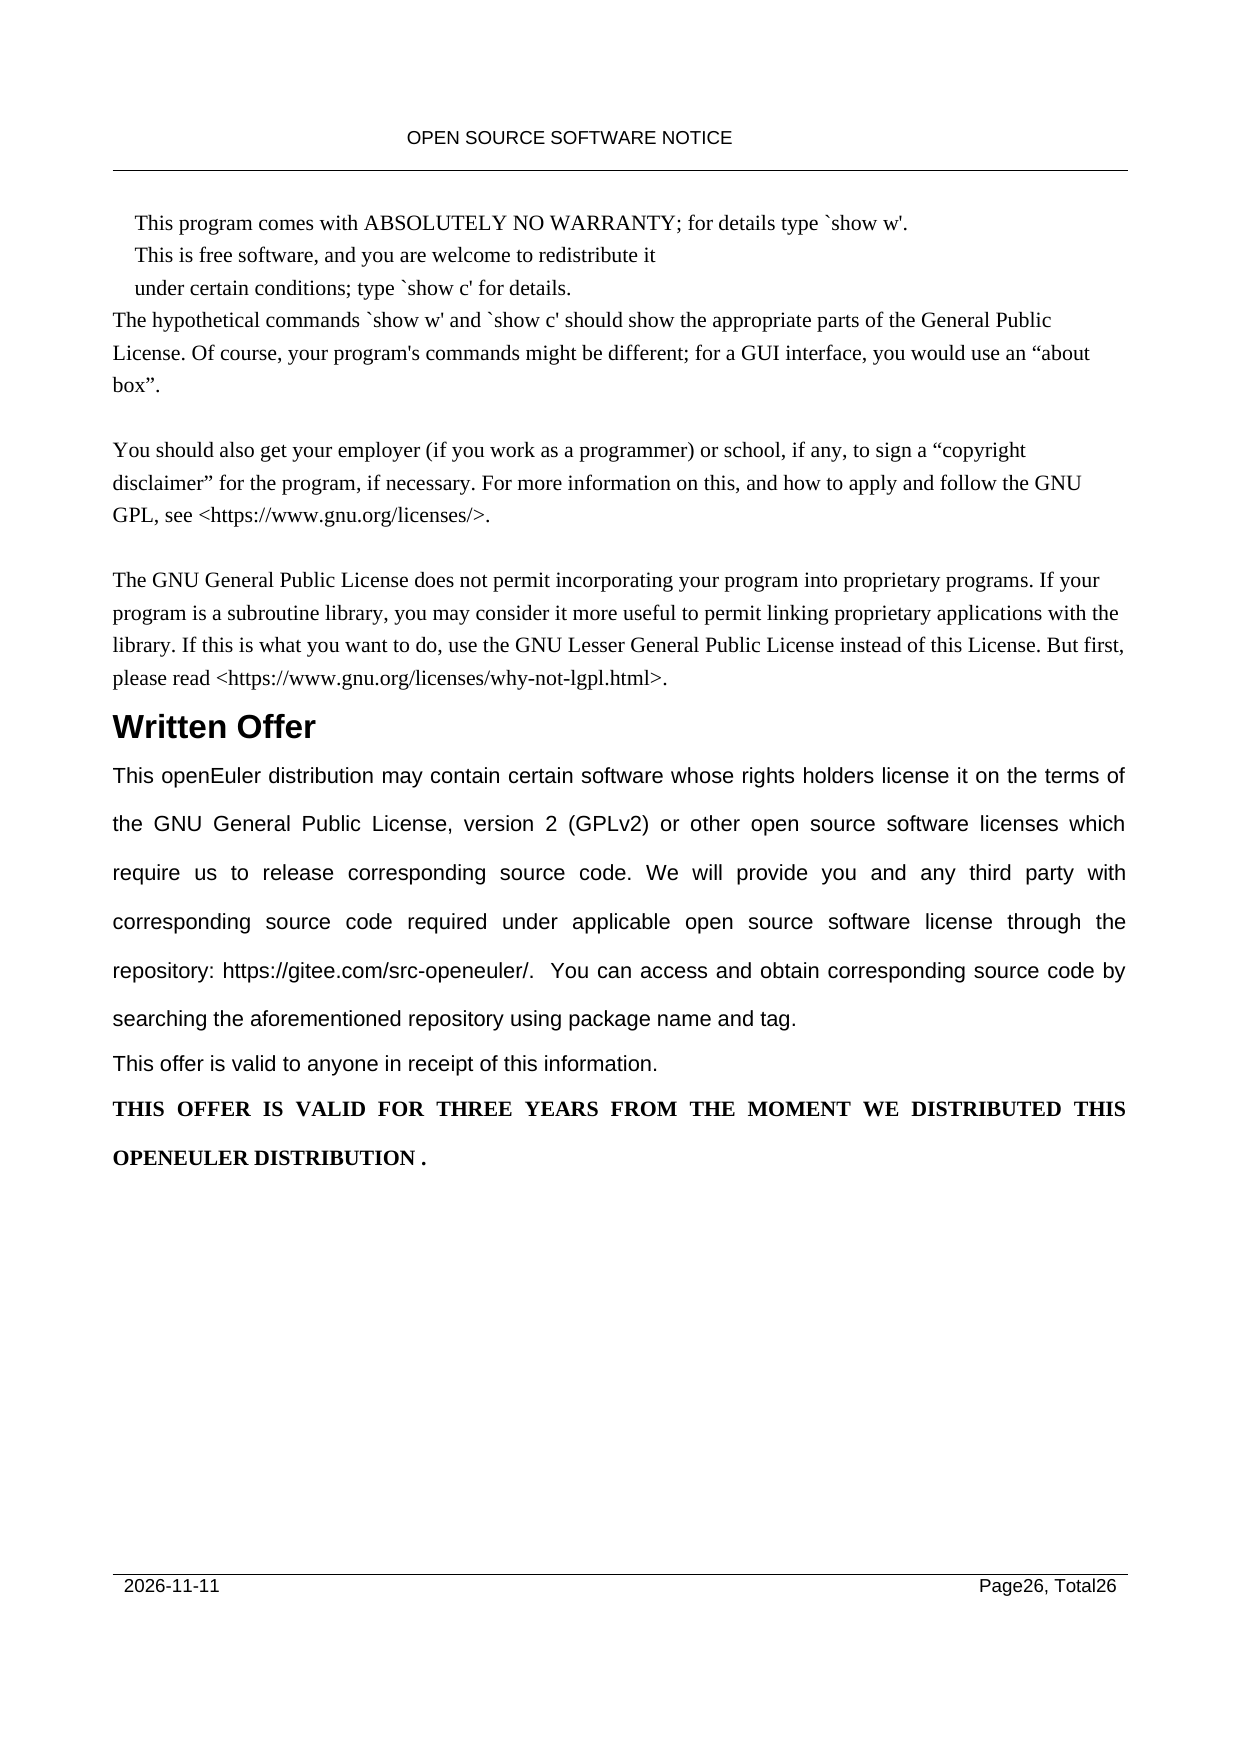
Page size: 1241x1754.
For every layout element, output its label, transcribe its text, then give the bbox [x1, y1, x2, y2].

text Written Offer [112, 694, 1128, 759]
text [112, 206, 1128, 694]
text This openEuler distribution may contain certain software whose rights holders license it on the terms of the GNU General Public License, version 2 (GPLv2) or other open source software licenses which require us to release corresponding source code. We will provide you and any third party with corresponding source code required under applicable open source software license through the repository: https://gitee.com/src-openeuler/. You can access and obtain corresponding source code by searching the aforementioned repository using package name and tag. [112, 759, 1128, 1035]
text THIS OFFER IS VALID FOR THREE YEARS FROM THE MOMENT WE DISTRIBUTED THIS OPENEULER DISTRIBUTION . [112, 1093, 1128, 1174]
text This offer is valid to anyone in receipt of this information. [112, 1048, 1128, 1080]
